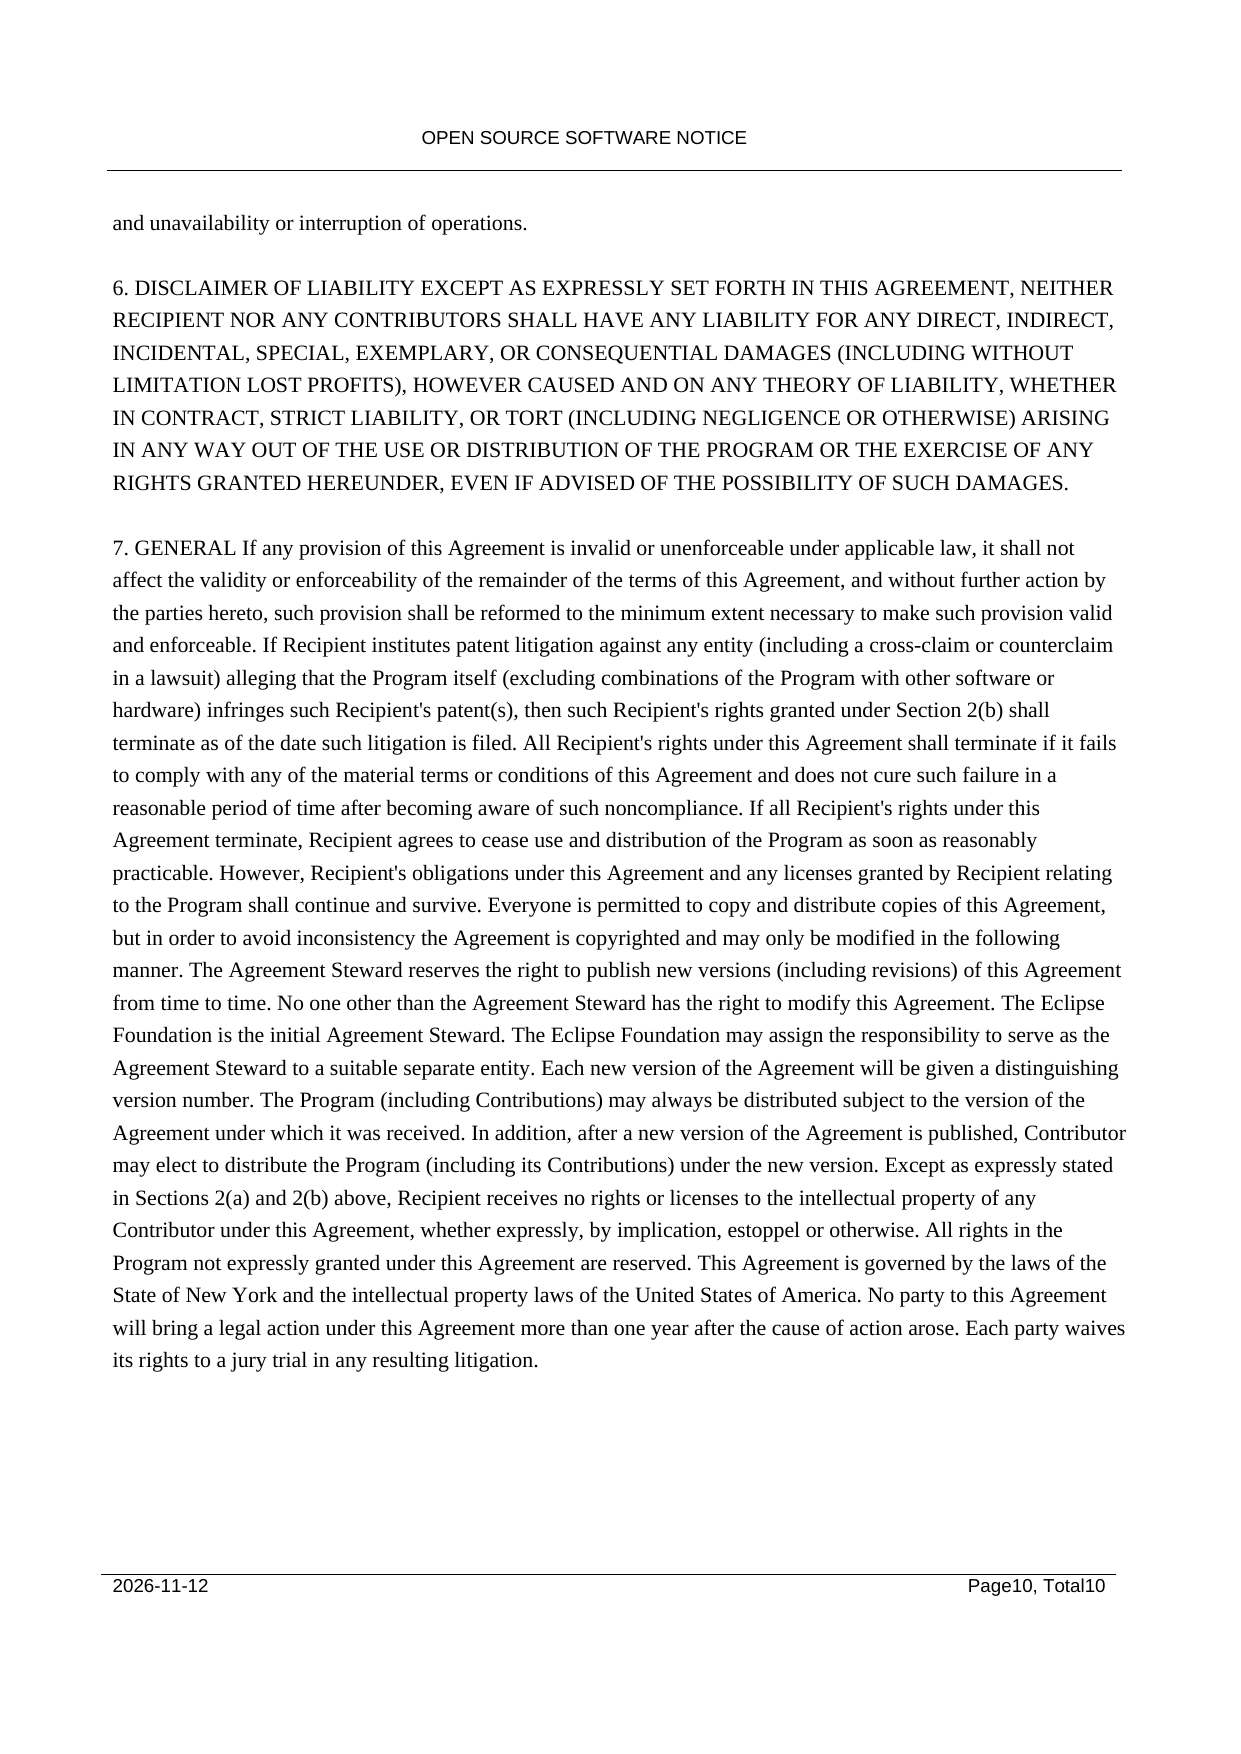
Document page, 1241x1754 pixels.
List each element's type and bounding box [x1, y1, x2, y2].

text [112, 206, 1128, 1409]
